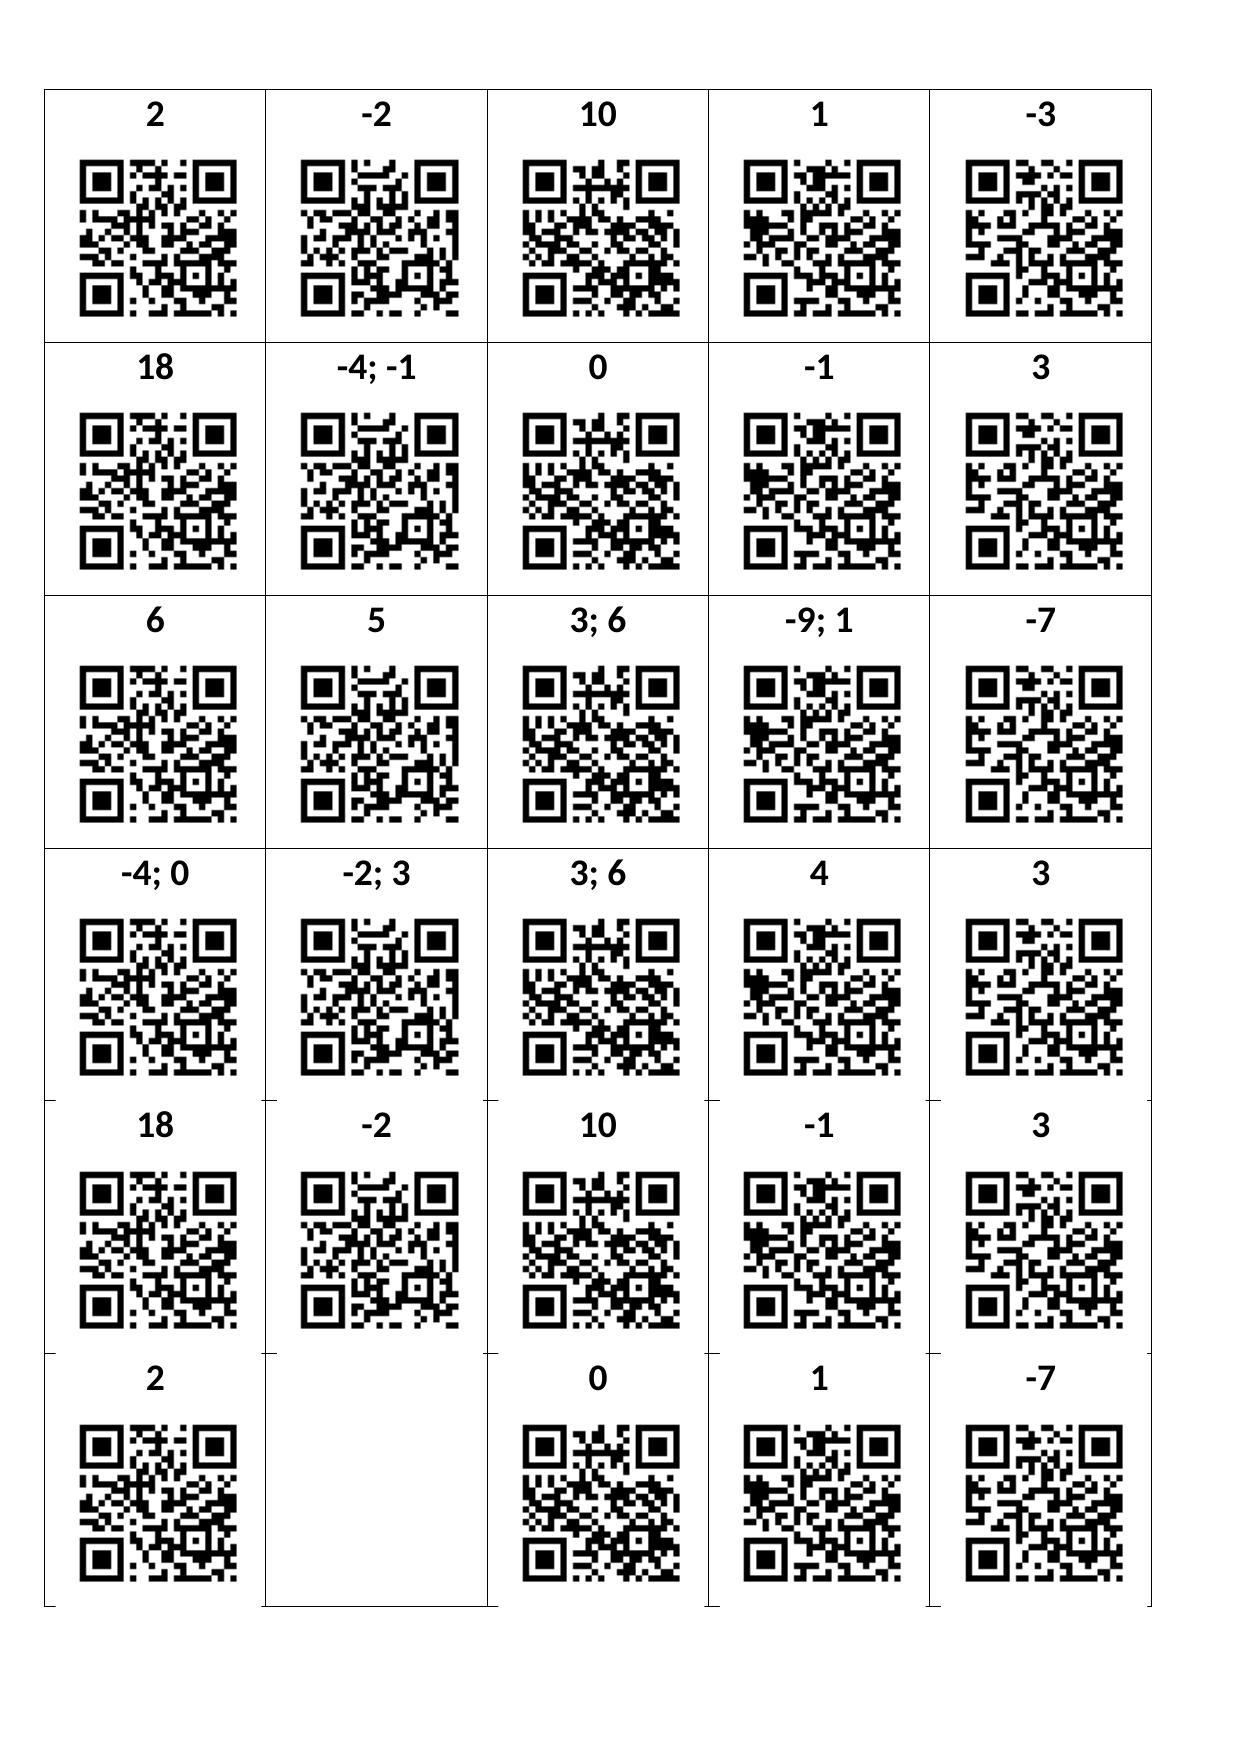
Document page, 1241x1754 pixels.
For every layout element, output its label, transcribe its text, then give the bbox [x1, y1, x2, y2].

picture [498, 641, 705, 848]
table_cell 3 [930, 849, 1151, 1100]
table_cell 1 [709, 1354, 929, 1606]
table_cell 6 [45, 596, 265, 847]
picture [55, 1147, 262, 1354]
table_header 2 [45, 90, 265, 342]
table_cell 2 [45, 1354, 265, 1606]
table_cell -2; 3 [266, 849, 487, 1100]
table_header -2 [266, 90, 487, 342]
picture [941, 641, 1148, 848]
table_header 10 [488, 90, 708, 342]
table_cell 10 [488, 1101, 708, 1353]
picture [498, 1147, 705, 1354]
picture [719, 894, 926, 1101]
picture [941, 1147, 1148, 1354]
picture [719, 1400, 926, 1607]
table_header 1 [709, 90, 929, 342]
table_cell -1 [709, 343, 929, 594]
picture [55, 388, 262, 595]
picture [498, 135, 705, 342]
picture [719, 1147, 926, 1354]
table_cell -2 [266, 1101, 487, 1353]
table_cell 3; 6 [488, 596, 708, 847]
picture [277, 1147, 483, 1354]
table_cell -7 [930, 596, 1151, 847]
picture [277, 388, 483, 595]
picture [719, 641, 926, 848]
picture [277, 894, 483, 1101]
table_cell 3 [930, 1101, 1151, 1353]
table_cell 0 [488, 1354, 708, 1606]
table_cell -4; -1 [266, 343, 487, 594]
table_cell 18 [45, 343, 265, 594]
table_cell 5 [266, 596, 487, 847]
table_cell 4 [709, 849, 929, 1100]
picture [277, 641, 483, 848]
table_cell -1 [709, 1101, 929, 1353]
table_cell -9; 1 [709, 596, 929, 847]
picture [941, 894, 1148, 1101]
picture [498, 894, 705, 1101]
picture [941, 1400, 1148, 1607]
picture [55, 135, 262, 342]
table_cell 18 [45, 1101, 265, 1353]
picture [498, 1400, 705, 1607]
picture [55, 1400, 262, 1607]
picture [719, 388, 926, 595]
table_header -3 [930, 90, 1151, 342]
table_cell -7 [930, 1354, 1151, 1606]
picture [719, 135, 926, 342]
table_cell 3; 6 [488, 849, 708, 1100]
picture [498, 388, 705, 595]
table_cell -4; 0 [45, 849, 265, 1100]
table_cell 0 [488, 343, 708, 594]
picture [941, 135, 1148, 342]
table_cell 3 [930, 343, 1151, 594]
table_cell [266, 1354, 487, 1606]
picture [941, 388, 1148, 595]
picture [55, 894, 262, 1101]
picture [277, 135, 483, 342]
picture [55, 641, 262, 848]
